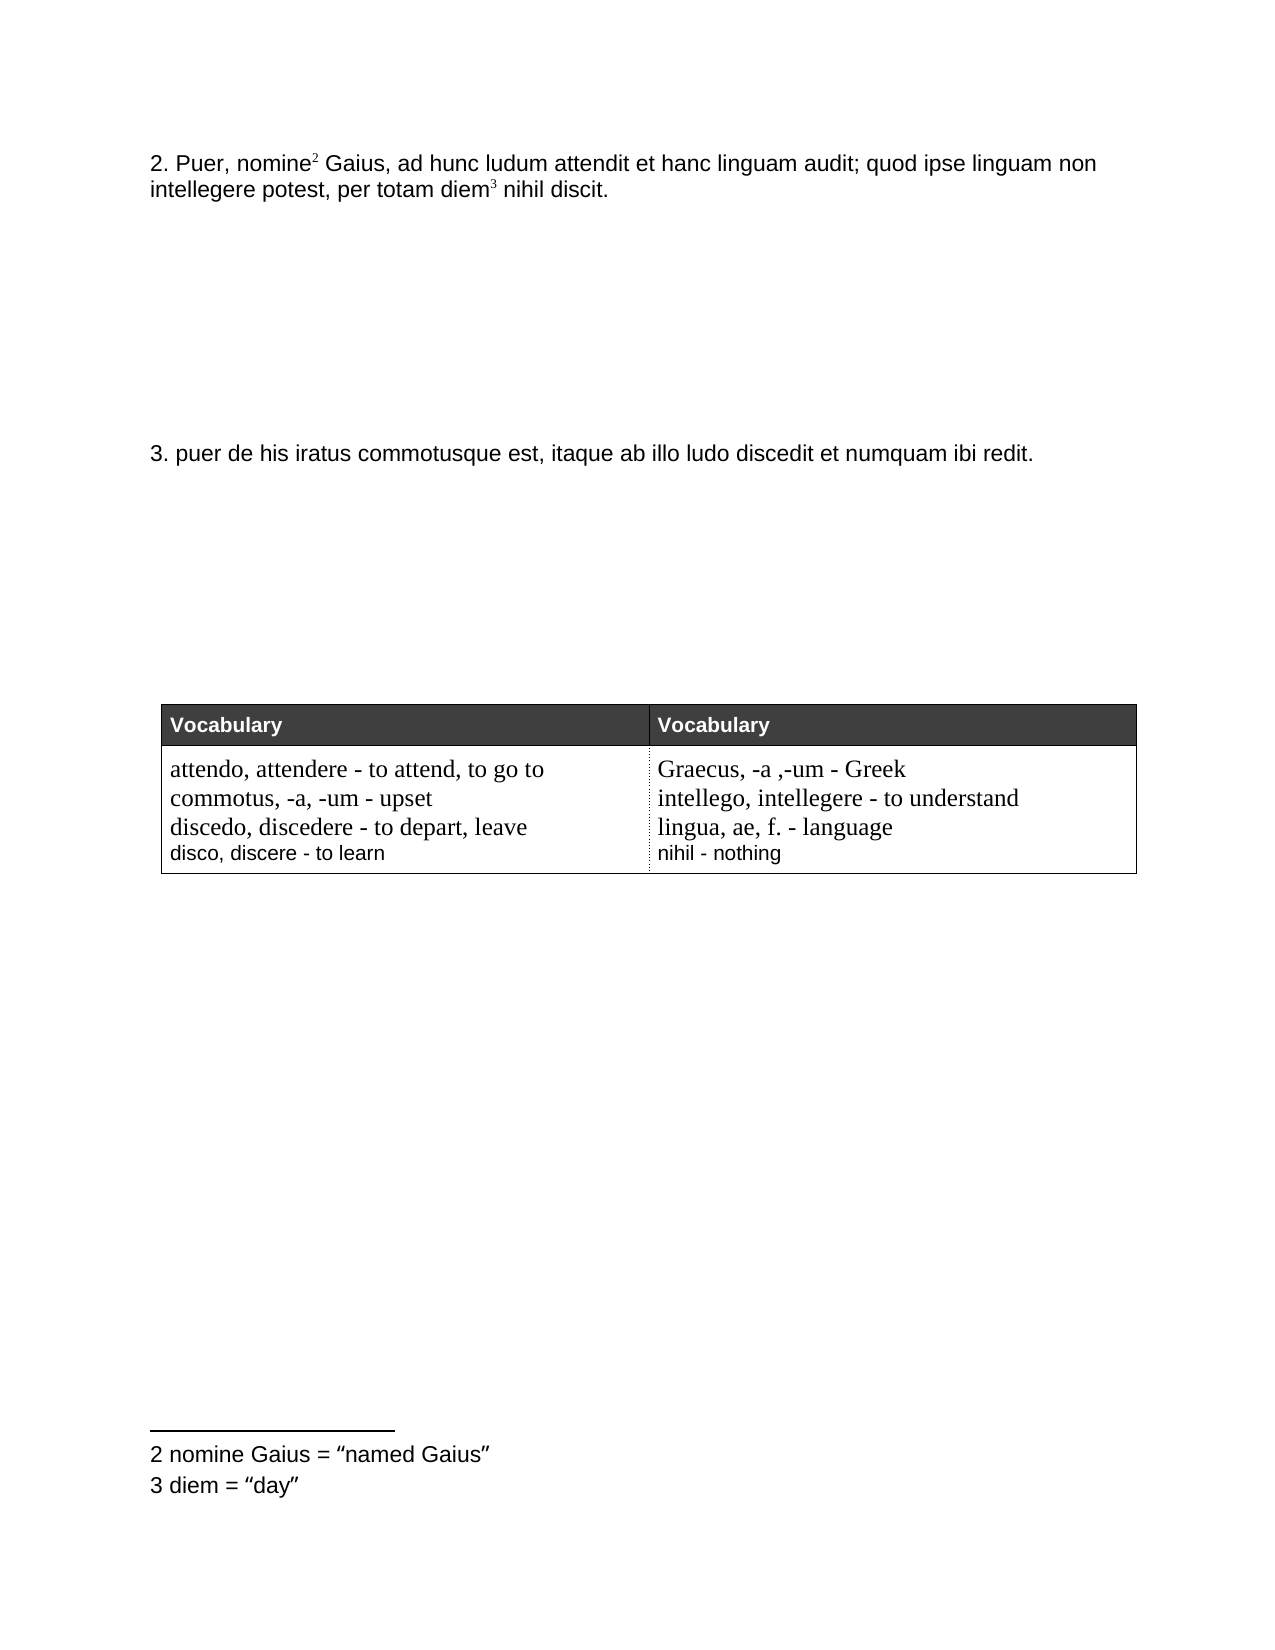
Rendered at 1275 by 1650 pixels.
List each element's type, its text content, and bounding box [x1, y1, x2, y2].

text 2. Puer, nomine Gaius, ad hunc ludum attendit et hanc linguam audit; quod ipse linguam non intellegere potest, per totam diem nihil discit. [150, 150, 1125, 203]
text 3. puer de his iratus commotusque est, itaque ab illo ludo discedit et numquam ibi redit. [150, 440, 1125, 466]
table_cell attendo, attendere - to attend, to go to commotus, -a, -um - upset discedo, discedere - to depart, leave disco, discere - to learn [162, 746, 649, 873]
table_header Vocabulary [162, 705, 649, 745]
table_header Vocabulary [650, 705, 1136, 745]
table_cell Graecus, -a ,-um - Greek intellego, intellegere - to understand lingua, ae, f. - language nihil - nothing [649, 746, 1136, 873]
